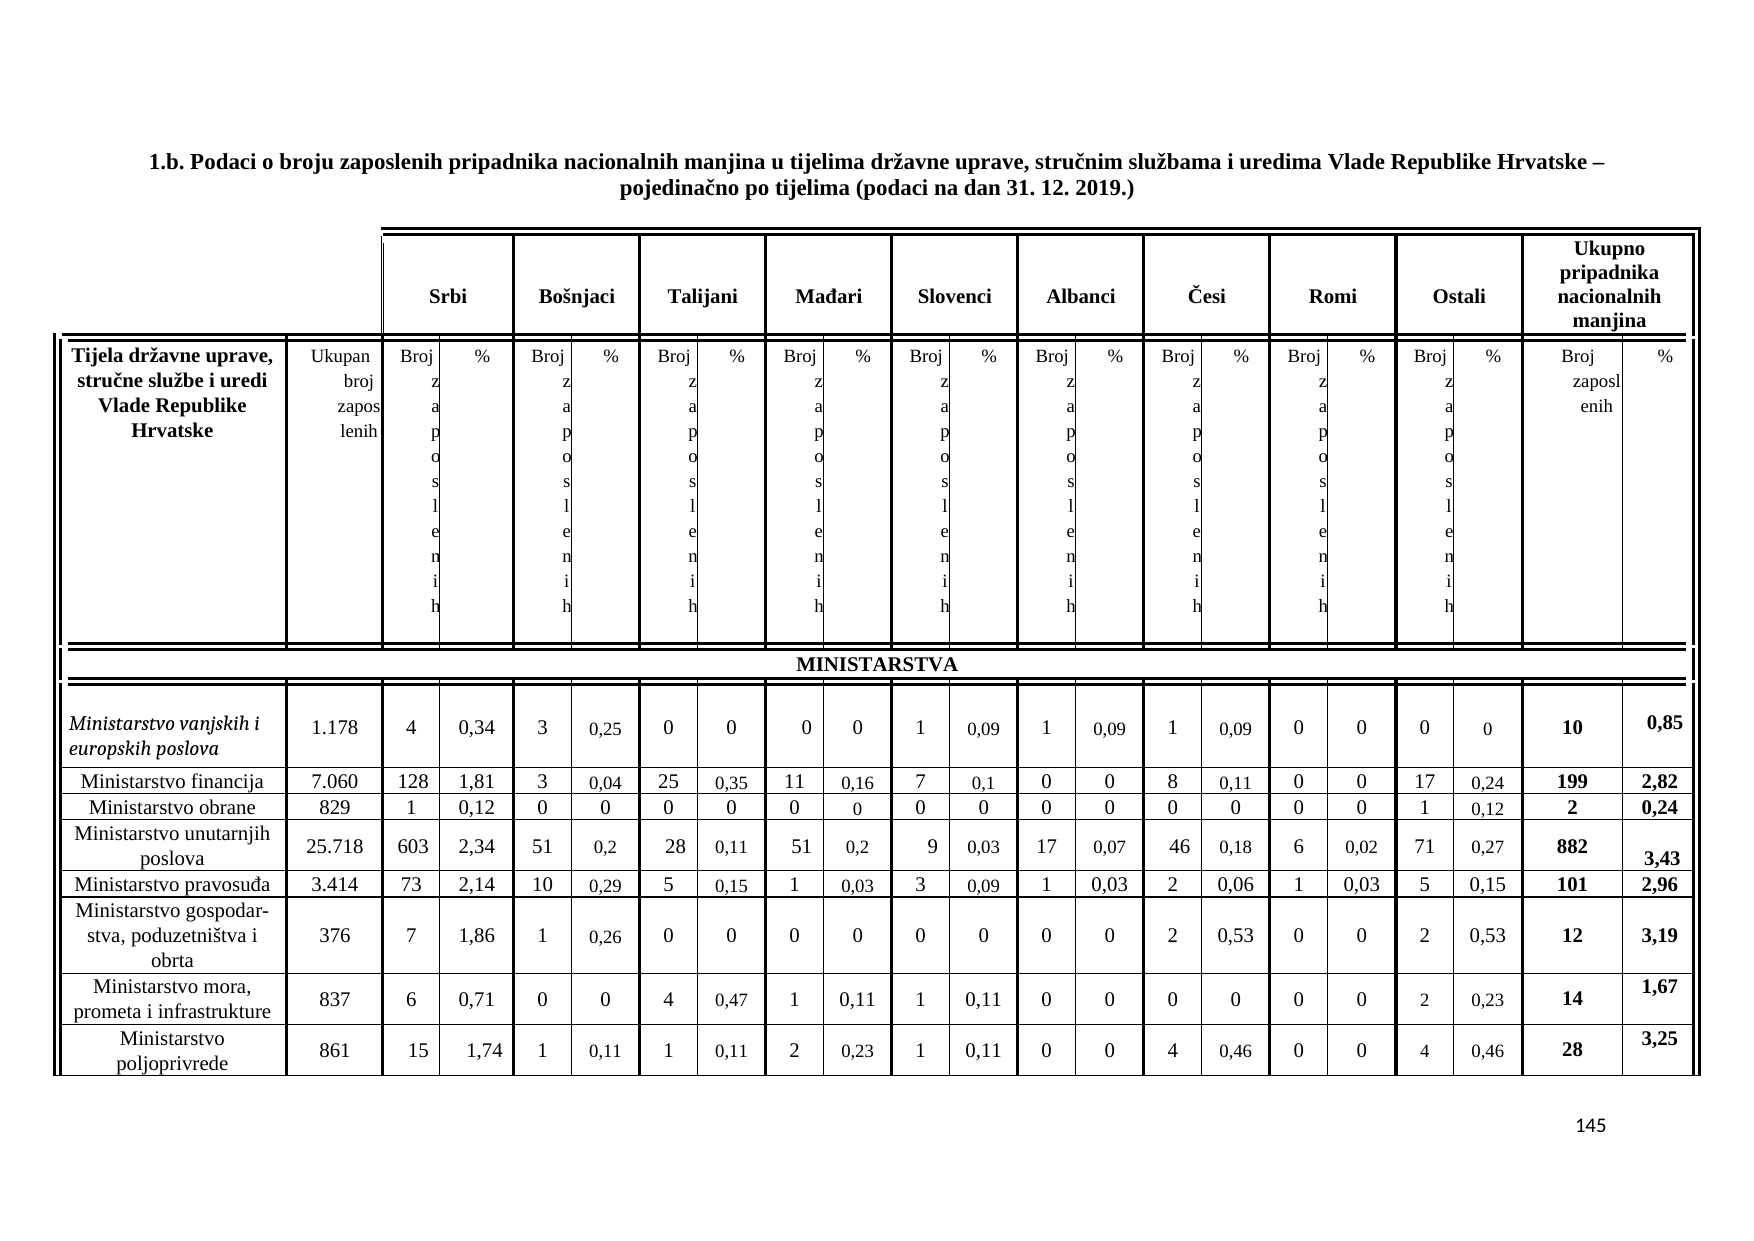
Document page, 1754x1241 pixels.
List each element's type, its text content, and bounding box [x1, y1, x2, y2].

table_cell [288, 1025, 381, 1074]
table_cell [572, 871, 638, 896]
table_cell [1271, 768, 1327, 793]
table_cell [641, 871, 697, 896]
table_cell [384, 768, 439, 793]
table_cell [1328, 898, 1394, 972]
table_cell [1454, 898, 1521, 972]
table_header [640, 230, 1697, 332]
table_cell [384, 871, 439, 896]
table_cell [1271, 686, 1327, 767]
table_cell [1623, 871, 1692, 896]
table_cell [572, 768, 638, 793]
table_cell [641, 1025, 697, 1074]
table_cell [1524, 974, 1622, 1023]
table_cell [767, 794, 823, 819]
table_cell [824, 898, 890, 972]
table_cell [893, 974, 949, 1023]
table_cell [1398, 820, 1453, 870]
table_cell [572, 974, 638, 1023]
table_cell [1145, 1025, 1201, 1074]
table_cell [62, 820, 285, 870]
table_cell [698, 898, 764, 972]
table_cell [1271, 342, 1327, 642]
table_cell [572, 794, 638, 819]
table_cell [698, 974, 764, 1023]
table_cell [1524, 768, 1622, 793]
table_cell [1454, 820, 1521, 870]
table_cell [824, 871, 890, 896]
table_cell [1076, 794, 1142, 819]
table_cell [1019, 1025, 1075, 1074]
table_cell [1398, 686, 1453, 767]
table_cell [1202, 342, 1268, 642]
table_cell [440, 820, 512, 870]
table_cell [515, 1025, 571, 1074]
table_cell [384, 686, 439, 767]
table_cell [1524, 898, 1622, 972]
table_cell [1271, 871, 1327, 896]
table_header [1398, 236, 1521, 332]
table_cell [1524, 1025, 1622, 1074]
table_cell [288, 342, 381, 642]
text 1.b. Podaci o broju zaposlenih pripadnika nacionalnih manjina u tijelima državne uprave, stručnim službama i uredima Vlade Republike Hrvatske – pojedinačno po tijelima (podaci na dan 31. 12. 2019.) [148, 148, 1606, 200]
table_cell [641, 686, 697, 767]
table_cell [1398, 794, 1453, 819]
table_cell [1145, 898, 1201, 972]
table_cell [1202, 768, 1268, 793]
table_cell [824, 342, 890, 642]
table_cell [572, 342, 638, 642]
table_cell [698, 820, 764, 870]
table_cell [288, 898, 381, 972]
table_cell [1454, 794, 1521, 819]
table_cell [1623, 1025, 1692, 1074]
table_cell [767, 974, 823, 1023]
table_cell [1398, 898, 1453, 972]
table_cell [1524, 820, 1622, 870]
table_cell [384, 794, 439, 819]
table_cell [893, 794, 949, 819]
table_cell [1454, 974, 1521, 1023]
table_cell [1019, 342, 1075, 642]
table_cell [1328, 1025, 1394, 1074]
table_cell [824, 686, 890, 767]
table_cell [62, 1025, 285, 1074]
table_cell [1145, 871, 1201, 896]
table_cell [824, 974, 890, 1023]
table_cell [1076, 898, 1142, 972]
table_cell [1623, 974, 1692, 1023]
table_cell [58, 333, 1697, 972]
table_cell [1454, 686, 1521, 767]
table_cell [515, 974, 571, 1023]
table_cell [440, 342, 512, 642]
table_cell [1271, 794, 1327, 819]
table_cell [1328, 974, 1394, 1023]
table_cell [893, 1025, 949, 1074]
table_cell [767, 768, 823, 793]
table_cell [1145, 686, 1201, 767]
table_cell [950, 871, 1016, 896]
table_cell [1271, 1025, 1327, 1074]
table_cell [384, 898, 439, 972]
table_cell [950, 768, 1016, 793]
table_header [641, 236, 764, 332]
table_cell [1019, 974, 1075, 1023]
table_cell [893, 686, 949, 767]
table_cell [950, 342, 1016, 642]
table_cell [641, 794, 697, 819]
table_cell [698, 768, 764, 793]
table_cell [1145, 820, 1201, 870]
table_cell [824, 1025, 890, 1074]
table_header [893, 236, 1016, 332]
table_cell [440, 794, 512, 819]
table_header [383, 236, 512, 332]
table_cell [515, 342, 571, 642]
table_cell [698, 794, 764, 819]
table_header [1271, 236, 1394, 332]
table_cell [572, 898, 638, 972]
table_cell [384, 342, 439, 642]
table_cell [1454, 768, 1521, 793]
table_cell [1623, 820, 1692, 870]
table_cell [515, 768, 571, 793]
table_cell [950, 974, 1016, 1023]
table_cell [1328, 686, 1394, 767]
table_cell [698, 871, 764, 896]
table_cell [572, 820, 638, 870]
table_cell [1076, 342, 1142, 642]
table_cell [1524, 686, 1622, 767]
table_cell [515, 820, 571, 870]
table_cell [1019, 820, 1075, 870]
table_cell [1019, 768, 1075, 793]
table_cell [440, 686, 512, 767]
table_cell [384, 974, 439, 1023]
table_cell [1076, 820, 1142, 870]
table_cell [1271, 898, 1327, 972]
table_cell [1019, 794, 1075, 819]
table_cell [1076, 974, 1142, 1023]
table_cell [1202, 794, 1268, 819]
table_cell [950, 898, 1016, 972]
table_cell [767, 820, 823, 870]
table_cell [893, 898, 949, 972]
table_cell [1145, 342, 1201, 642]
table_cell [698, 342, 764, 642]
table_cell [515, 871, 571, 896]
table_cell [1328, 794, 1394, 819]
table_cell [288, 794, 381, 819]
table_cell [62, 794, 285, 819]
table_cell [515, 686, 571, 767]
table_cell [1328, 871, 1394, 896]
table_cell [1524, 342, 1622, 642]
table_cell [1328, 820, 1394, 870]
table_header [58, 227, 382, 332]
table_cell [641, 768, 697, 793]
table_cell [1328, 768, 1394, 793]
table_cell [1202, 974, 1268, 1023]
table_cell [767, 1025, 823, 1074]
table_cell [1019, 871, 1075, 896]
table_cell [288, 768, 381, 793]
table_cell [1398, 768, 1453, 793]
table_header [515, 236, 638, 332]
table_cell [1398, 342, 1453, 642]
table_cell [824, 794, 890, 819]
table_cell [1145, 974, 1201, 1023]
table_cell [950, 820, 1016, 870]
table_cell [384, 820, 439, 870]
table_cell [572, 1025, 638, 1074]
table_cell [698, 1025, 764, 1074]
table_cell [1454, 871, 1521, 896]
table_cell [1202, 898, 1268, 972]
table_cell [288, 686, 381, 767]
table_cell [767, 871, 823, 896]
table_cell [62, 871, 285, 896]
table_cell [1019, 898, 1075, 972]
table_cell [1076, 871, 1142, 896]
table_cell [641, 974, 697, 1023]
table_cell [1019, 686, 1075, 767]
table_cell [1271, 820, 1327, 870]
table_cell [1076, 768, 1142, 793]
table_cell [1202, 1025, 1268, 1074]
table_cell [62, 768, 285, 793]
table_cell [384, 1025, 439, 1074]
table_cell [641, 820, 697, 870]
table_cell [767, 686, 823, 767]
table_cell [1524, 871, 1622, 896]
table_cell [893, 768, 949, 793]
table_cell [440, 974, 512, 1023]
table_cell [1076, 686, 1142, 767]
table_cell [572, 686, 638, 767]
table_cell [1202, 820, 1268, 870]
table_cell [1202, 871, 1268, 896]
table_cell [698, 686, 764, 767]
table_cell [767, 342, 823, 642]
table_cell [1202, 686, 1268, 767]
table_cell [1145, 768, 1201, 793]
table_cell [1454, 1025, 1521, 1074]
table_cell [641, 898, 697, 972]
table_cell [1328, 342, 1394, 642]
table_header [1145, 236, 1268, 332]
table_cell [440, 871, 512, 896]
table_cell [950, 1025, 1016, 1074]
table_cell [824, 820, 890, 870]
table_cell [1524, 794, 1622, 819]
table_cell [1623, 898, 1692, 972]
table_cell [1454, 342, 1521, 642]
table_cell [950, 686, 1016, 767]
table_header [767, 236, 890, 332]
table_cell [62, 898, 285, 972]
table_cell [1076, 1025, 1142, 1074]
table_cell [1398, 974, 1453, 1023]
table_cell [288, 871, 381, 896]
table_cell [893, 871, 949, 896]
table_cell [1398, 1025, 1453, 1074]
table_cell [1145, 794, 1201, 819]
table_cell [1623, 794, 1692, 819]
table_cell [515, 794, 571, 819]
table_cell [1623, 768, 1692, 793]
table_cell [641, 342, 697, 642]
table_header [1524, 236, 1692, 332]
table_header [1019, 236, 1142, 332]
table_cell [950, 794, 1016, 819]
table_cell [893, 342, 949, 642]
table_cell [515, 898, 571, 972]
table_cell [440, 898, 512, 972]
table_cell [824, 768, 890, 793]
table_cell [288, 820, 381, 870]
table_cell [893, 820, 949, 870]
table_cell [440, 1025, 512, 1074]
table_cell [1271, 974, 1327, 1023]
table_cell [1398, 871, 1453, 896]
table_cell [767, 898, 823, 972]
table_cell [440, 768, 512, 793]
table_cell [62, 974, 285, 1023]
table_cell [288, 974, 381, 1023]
